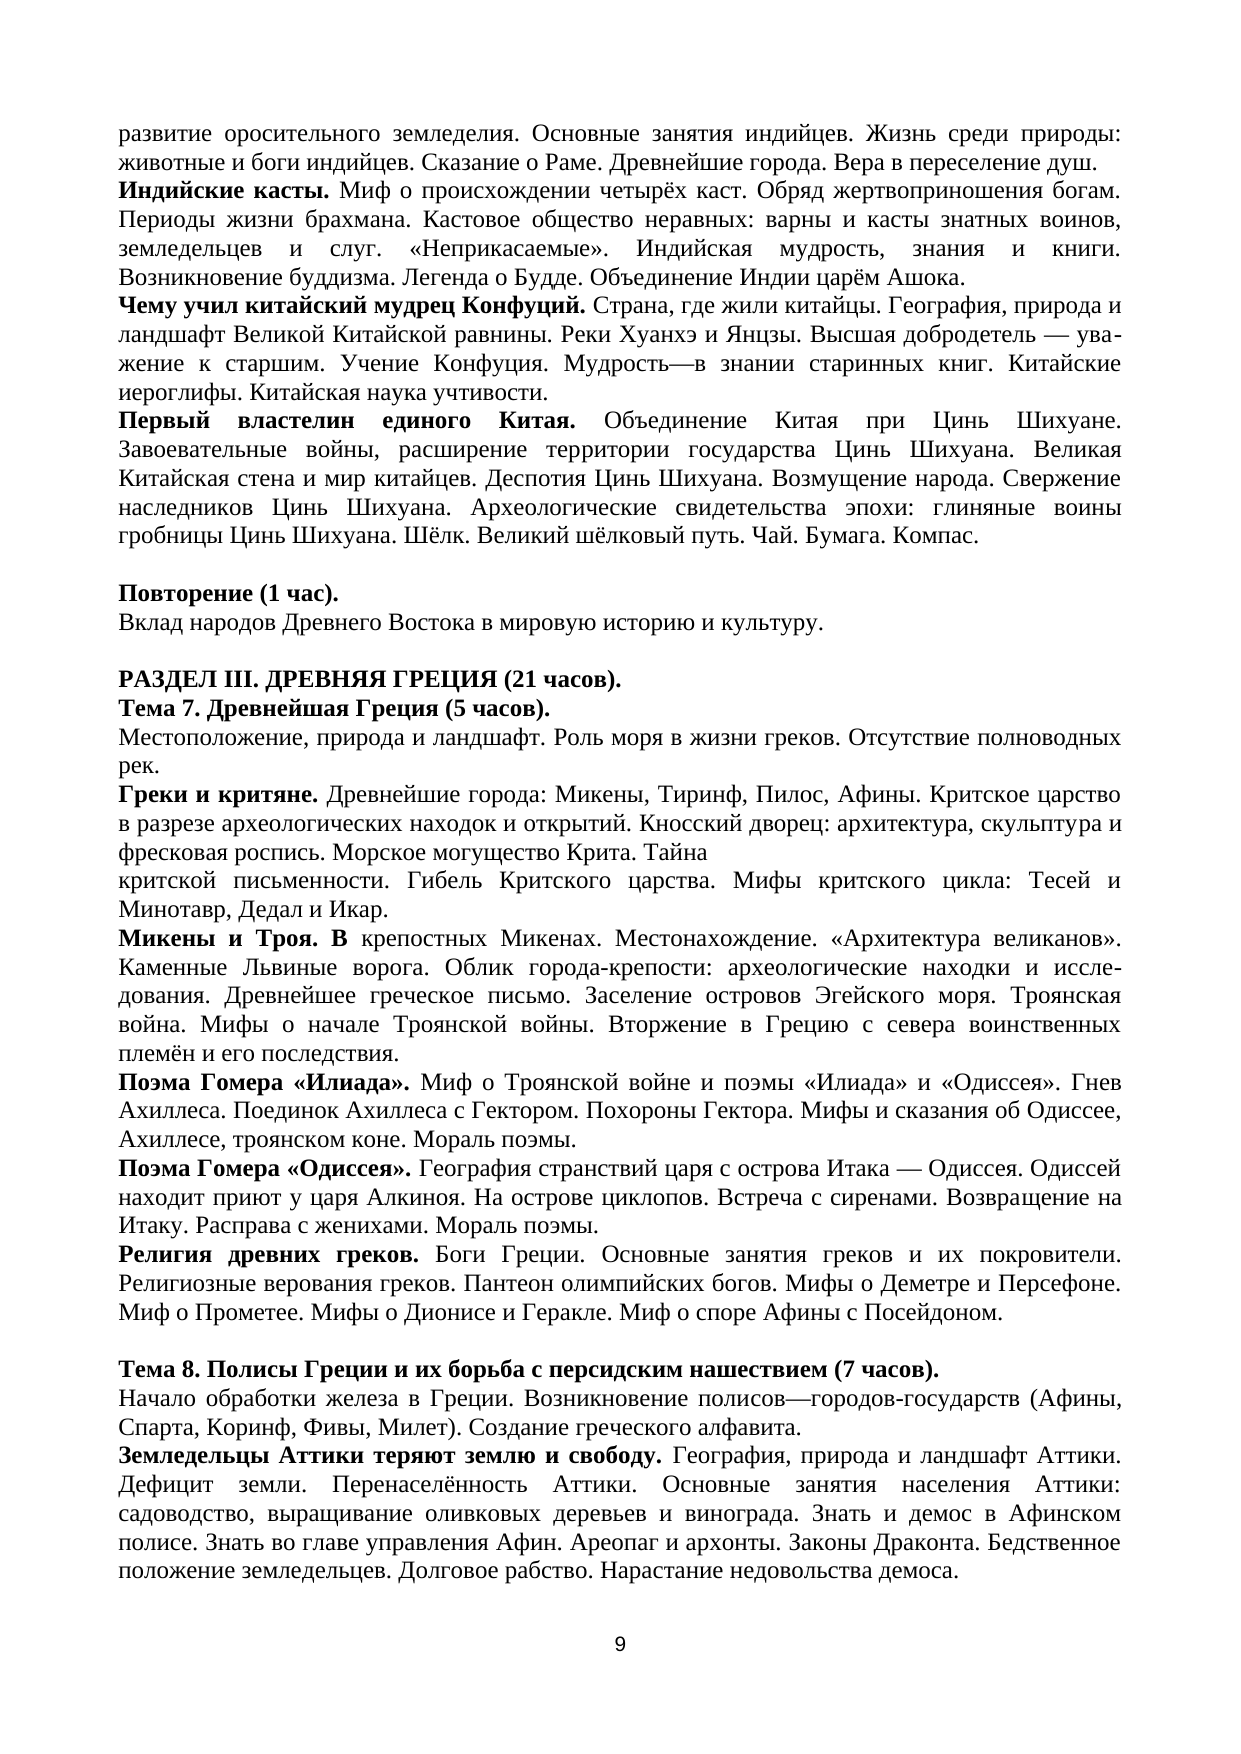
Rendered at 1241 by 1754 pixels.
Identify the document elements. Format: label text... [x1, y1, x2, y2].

text Поэма Гомера «Одиссея». География странствий царя с острова Итака — Одиссея. Одиссей находит приют у царя Алкиноя. На острове циклопов. Встреча с сиренами. Возвращение на Итаку. Расправа с женихами. Мораль поэмы. [118, 1153, 1122, 1239]
text Повторение (1 час). [118, 578, 1122, 607]
text Местоположение, природа и ландшафт. Роль моря в жизни греков. Отсутствие полноводных рек. [118, 722, 1122, 779]
text Греки и критяне. Древнейшие города: Микены, Тиринф, Пилос, Афины. Критское царство в разрезе археологических находок и открытий. Кносский дворец: архитектура, скульптура и фресковая роспись. Морское могущество Крита. Тайна [118, 779, 1122, 866]
text Религия древних греков. Боги Греции. Основные занятия греков и их покровители. Религиозные верования греков. Пантеон олимпийских богов. Мифы о Деметре и Персефоне. Миф о Прометее. Мифы о Дионисе и Геракле. Миф о споре Афины с Посейдоном. [118, 1239, 1122, 1326]
text критской письменности. Гибель Критского царства. Мифы критского цикла: Тесей и Минотавр, Дедал и Икар. [118, 866, 1122, 923]
text Начало обработки железа в Греции. Возникновение полисов—городов-государств (Афины, Спарта, Коринф, Фивы, Милет). Создание греческого алфавита. [118, 1383, 1122, 1441]
text РАЗДЕЛ III. ДРЕВНЯЯ ГРЕЦИЯ (21 часов). [118, 664, 1122, 693]
text Первый властелин единого Китая. Объединение Китая при Цинь Шихуане. Завоевательные войны, расширение территории государства Цинь Шихуана. Великая Китайская стена и мир китайцев. Деспотия Цинь Шихуана. Возмущение народа. Свержение наследников Цинь Шихуана. Археологические свидетельства эпохи: глиняные воины гробницы Цинь Шихуана. Шёлк. Великий шёлковый путь. Чай. Бумага. Компас. [118, 406, 1122, 549]
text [118, 118, 1122, 176]
text Вклад народов Древнего Востока в мировую историю и культуру. [118, 607, 1122, 636]
text Поэма Гомера «Илиада». Миф о Троянской войне и поэмы «Илиада» и «Одиссея». Гнев Ахиллеса. Поединок Ахиллеса с Гектором. Похороны Гектора. Мифы и сказания об Одиссее, Ахиллесе, троянском коне. Мораль поэмы. [118, 1067, 1122, 1153]
text Индийские касты. Миф о происхождении четырёх каст. Обряд жертвоприношения богам. Периоды жизни брахмана. Кастовое общество неравных: варны и касты знатных воинов, земледельцев и слуг. «Неприкасаемые». Индийская мудрость, знания и книги. Возникновение буддизма. Легенда о Будде. Объединение Индии царём Ашока. [118, 176, 1122, 291]
text Тема 8. Полисы Греции и их борьба с персидским нашествием (7 часов). [118, 1354, 1122, 1383]
text Чему учил китайский мудрец Конфуций. Страна, где жили китайцы. География, природа и ландшафт Великой Китайской равнины. Реки Хуанхэ и Янцзы. Высшая добродетель — уважение к старшим. Учение Конфуция. Мудрость—в знании старинных книг. Китайские иероглифы. Китайская наука учтивости. [118, 291, 1122, 406]
text Микены и Троя. В крепостных Микенах. Местонахождение. «Архитектура великанов». Каменные Львиные ворога. Облик города-крепости: археологические находки и исследования. Древнейшее греческое письмо. Заселение островов Эгейского моря. Троянская война. Мифы о начале Троянской войны. Вторжение в Грецию с севера воинственных племён и его последствия. [118, 923, 1122, 1067]
text Земледельцы Аттики теряют землю и свободу. География, природа и ландшафт Аттики. Дефицит земли. Перенаселённость Аттики. Основные занятия населения Аттики: садоводство, выращивание оливковых деревьев и винограда. Знать и демос в Афинском полисе. Знать во главе управления Афин. Ареопаг и архонты. Законы Драконта. Бедственное положение земледельцев. Долговое рабство. Нарастание недовольства демоса. [118, 1441, 1122, 1584]
text Тема 7. Древнейшая Греция (5 часов). [118, 693, 1122, 722]
